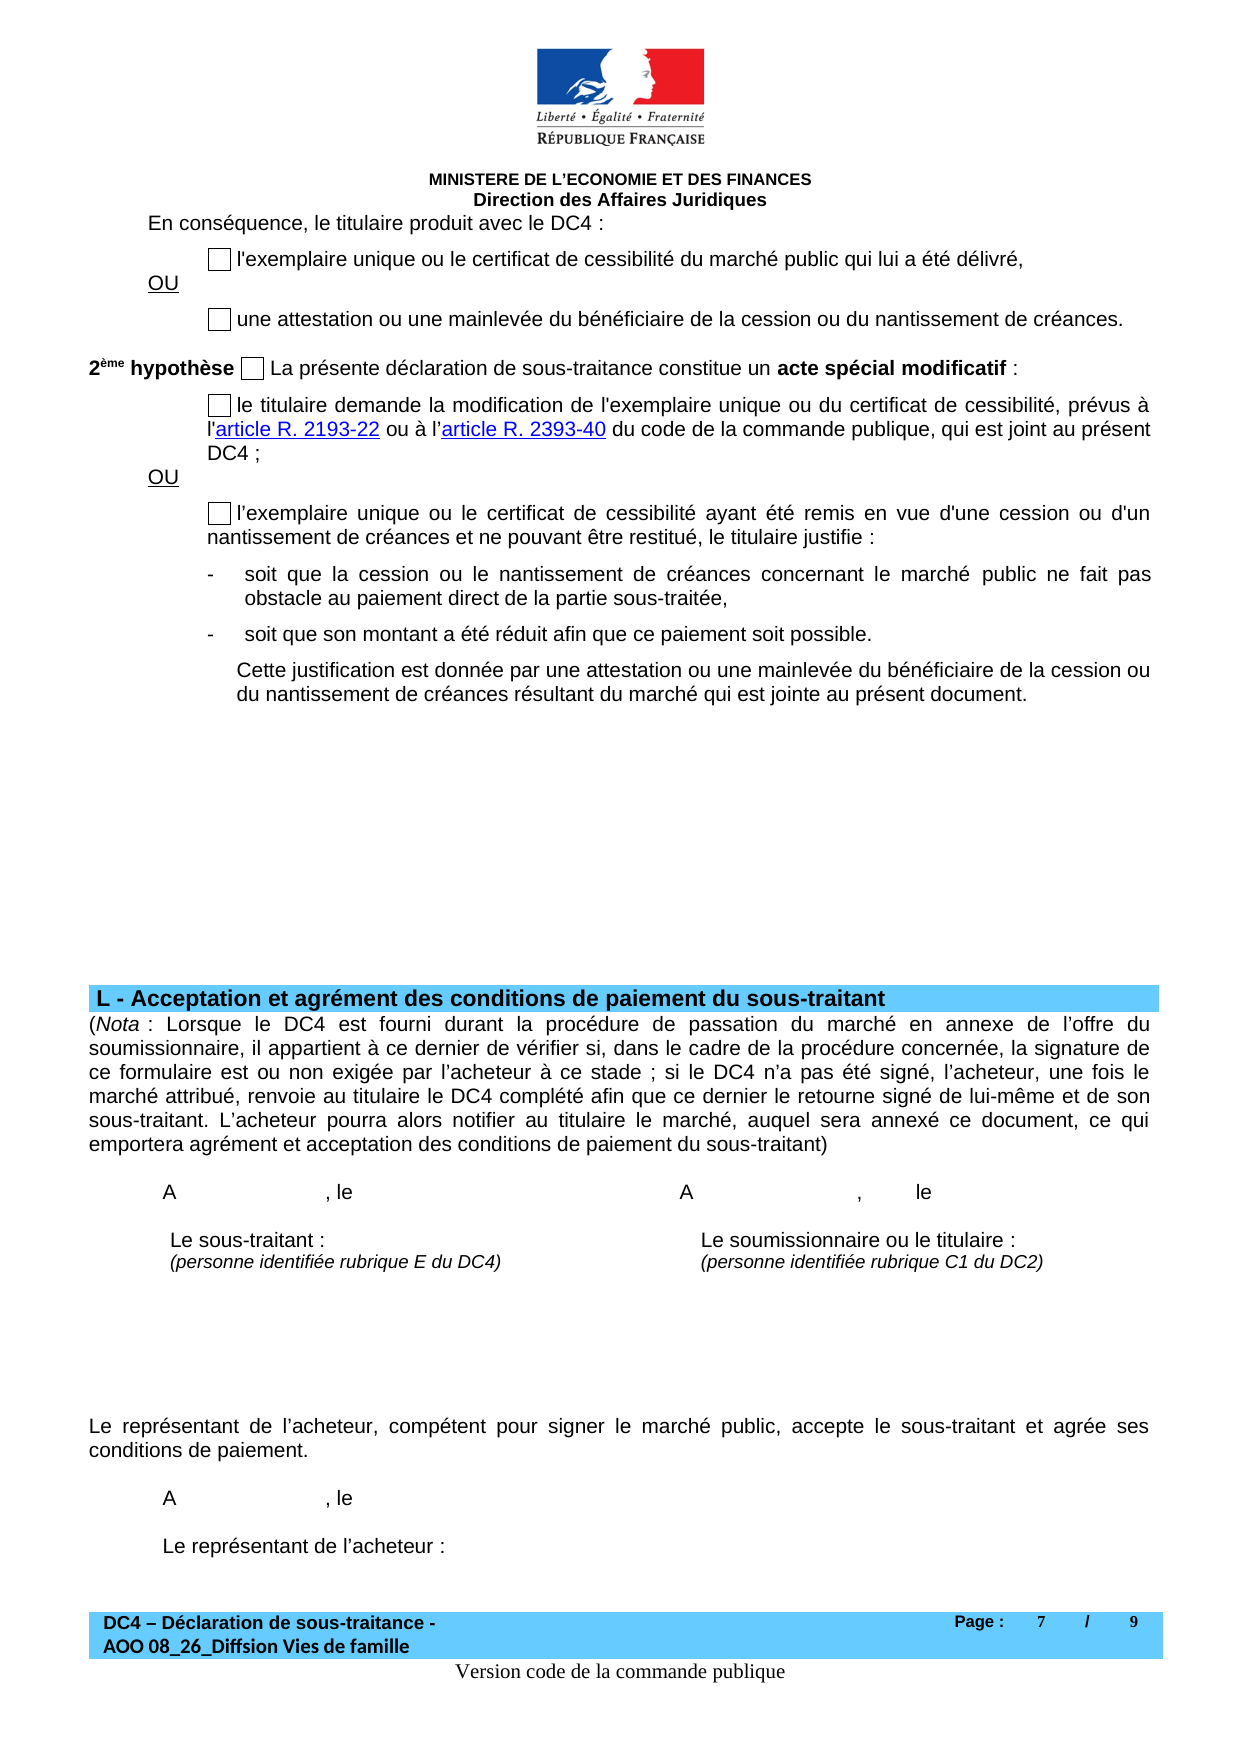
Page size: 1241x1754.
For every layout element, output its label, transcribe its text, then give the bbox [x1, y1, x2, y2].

text le titulaire demande la modification de l'exemplaire unique ou du certificat de cessibilité, prévus à l'article R. 2193-22 ou à l’article R. 2393-40 du code de la commande publique, qui est joint au présent DC4 ; [207, 393, 1152, 464]
text l'exemplaire unique ou le certificat de cessibilité du marché public qui lui a été délivré, [207, 247, 1152, 271]
table_header Le sous-traitant : (personne identifiée rubrique E du DC4) [89, 1228, 619, 1294]
text OU [148, 271, 1152, 295]
text En conséquence, le titulaire produit avec le DC4 : [148, 210, 1152, 234]
table_header Le soumissionnaire ou le titulaire : (personne identifiée rubrique C1 du DC2) [619, 1228, 1152, 1294]
text OU [148, 464, 1152, 488]
text A , le [162, 1486, 1152, 1510]
picture [535, 47, 705, 146]
list soit que la cession ou le nantissement de créances concernant le marché public ne fait pas obstacle au paiement direct de la partie sous-traitée, [207, 561, 1152, 609]
text Le représentant de l’acheteur : [162, 1534, 1152, 1558]
list soit que son montant a été réduit afin que ce paiement soit possible. [207, 622, 1152, 646]
table_header L - Acceptation et agrément des conditions de paiement du sous-traitant [89, 985, 1159, 1012]
text une attestation ou une mainlevée du bénéficiaire de la cession ou du nantissement de créances. [207, 307, 1152, 331]
text 2ème hypothèse La présente déclaration de sous-traitance constitue un acte spécial modificatif : [89, 356, 1152, 380]
text Cette justification est donnée par une attestation ou une mainlevée du bénéficiaire de la cession ou du nantissement de créances résultant du marché qui est jointe au présent document. [236, 658, 1152, 706]
text A , le A , le [162, 1179, 1152, 1203]
text l’exemplaire unique ou le certificat de cessibilité ayant été remis en vue d'une cession ou d'un nantissement de créances et ne pouvant être restitué, le titulaire justifie : [207, 501, 1152, 549]
text (Nota : Lorsque le DC4 est fourni durant la procédure de passation du marché en annexe de l’offre du soumissionnaire, il appartient à ce dernier de vérifier si, dans le cadre de la procédure concernée, la signature de ce formulaire est ou non exigée par l’acheteur à ce stade ; si le DC4 n’a pas été signé, l’acheteur, une fois le marché attribué, renvoie au titulaire le DC4 complété afin que ce dernier le retourne signé de lui-même et de son sous-traitant. L’acheteur pourra alors notifier au titulaire le marché, auquel sera annexé ce document, ce qui emportera agrément et acceptation des conditions de paiement du sous-traitant) [89, 1012, 1152, 1156]
text Le représentant de l’acheteur, compétent pour signer le marché public, accepte le sous-traitant et agrée ses conditions de paiement. [89, 1414, 1152, 1462]
